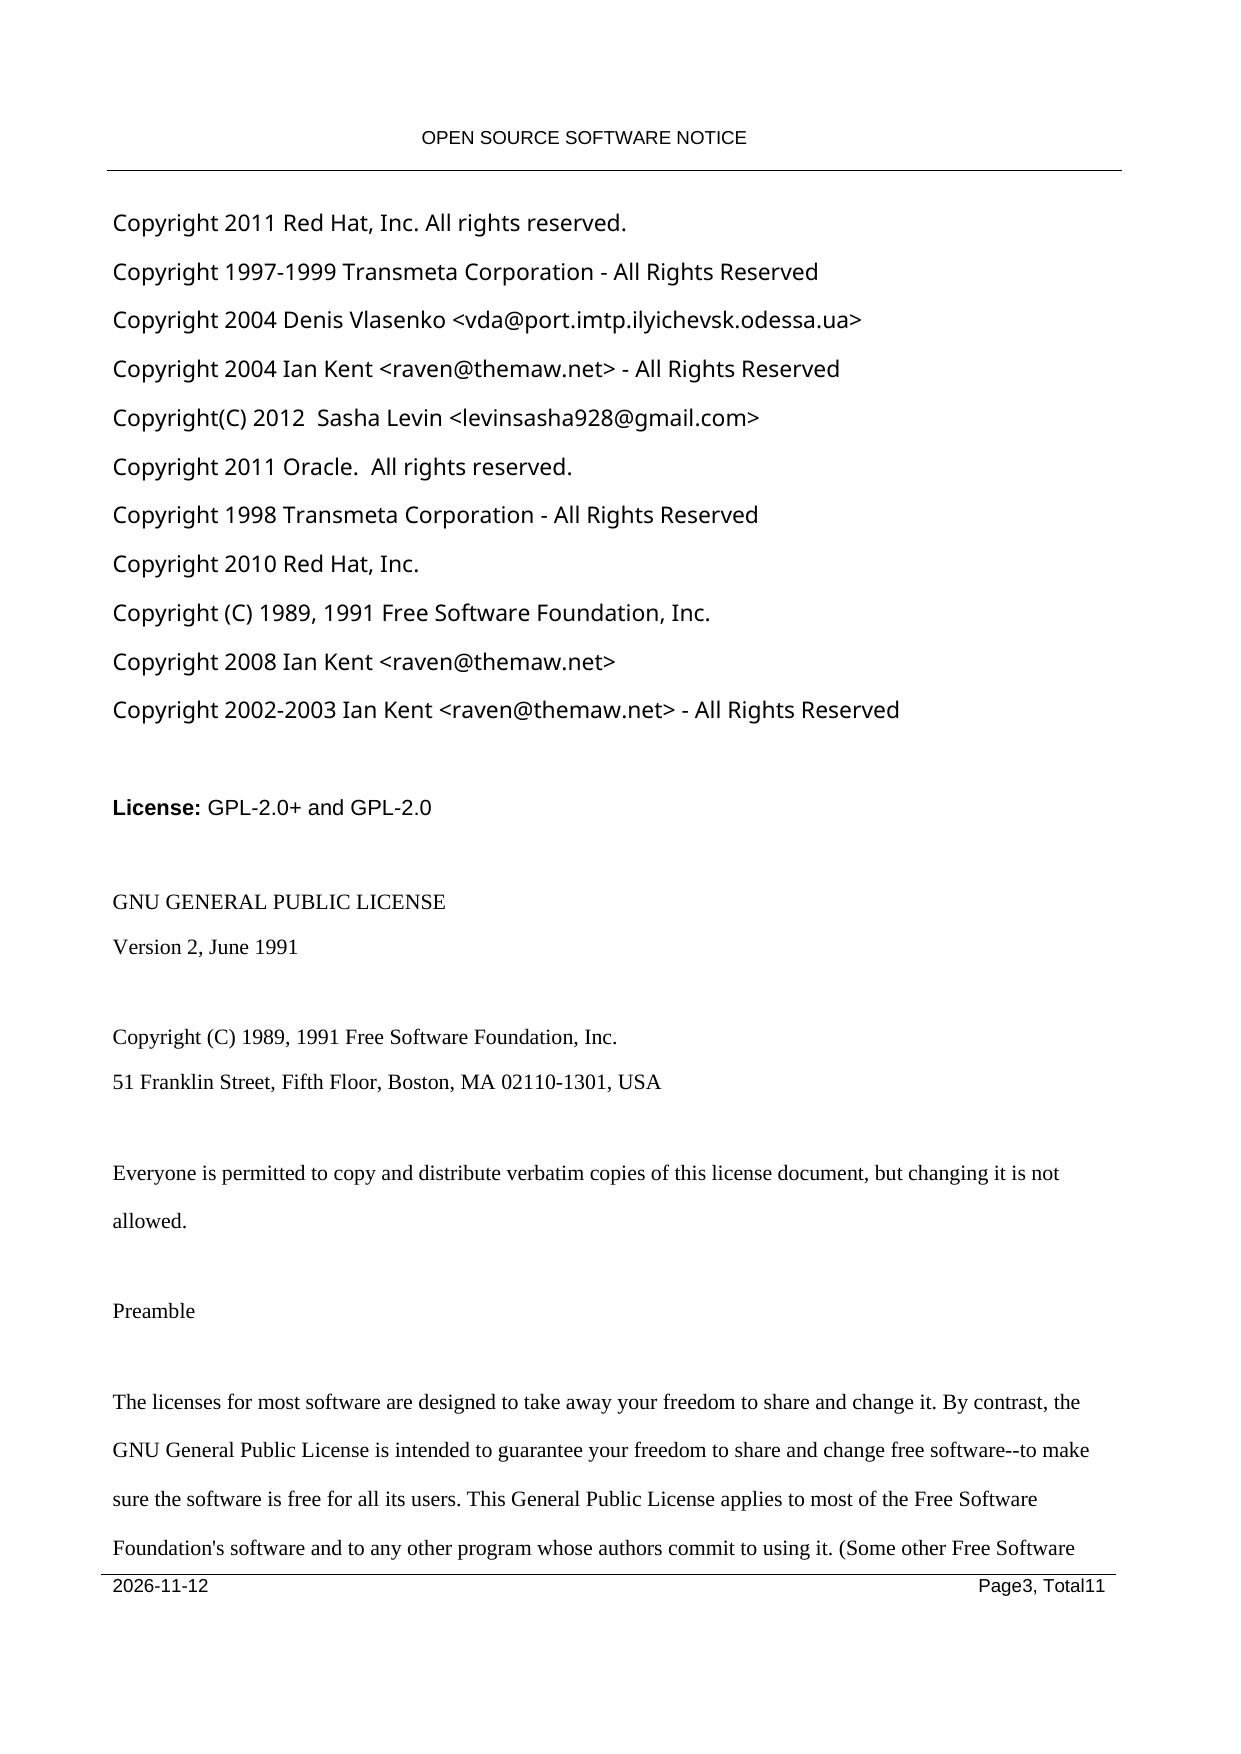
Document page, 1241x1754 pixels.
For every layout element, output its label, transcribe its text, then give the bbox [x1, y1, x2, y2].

text License: GPL-2.0+ and GPL-2.0 [112, 791, 1128, 824]
text 51 Franklin Street, Fifth Floor, Boston, MA 02110-1301, USA [112, 1066, 1128, 1098]
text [112, 1385, 1128, 1564]
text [112, 206, 1128, 775]
text Everyone is permitted to copy and distribute verbatim copies of this license document, but changing it is not allowed. [112, 1156, 1128, 1237]
text Version 2, June 1991 [112, 930, 1128, 963]
text Preamble [112, 1295, 1128, 1327]
text Copyright (C) 1989, 1991 Free Software Foundation, Inc. [112, 1021, 1128, 1053]
text GNU GENERAL PUBLIC LICENSE [112, 836, 1128, 918]
